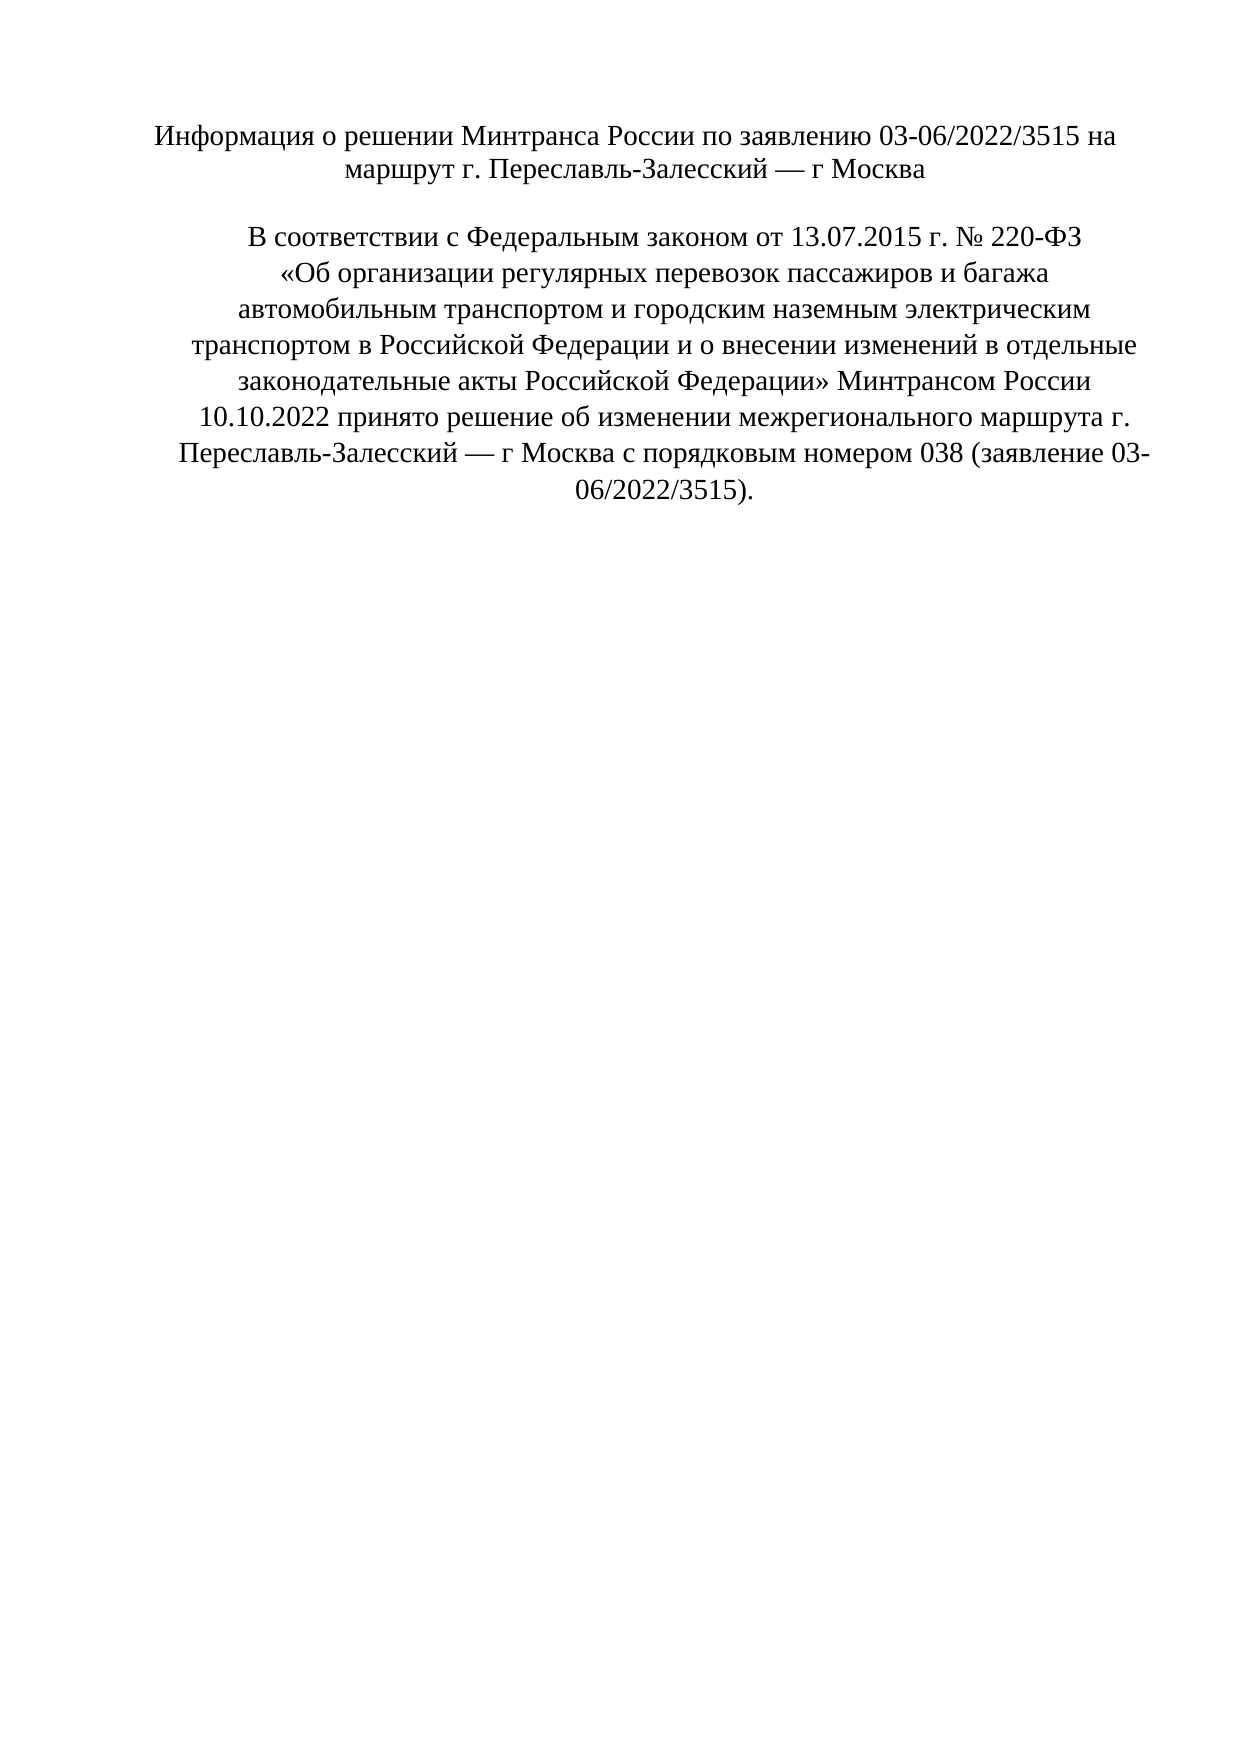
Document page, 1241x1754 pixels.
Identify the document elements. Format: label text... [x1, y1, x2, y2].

text В соответствии с Федеральным законом от 13.07.2015 г. № 220-ФЗ «Об организации регулярных перевозок пассажиров и багажа автомобильным транспортом и городским наземным электрическим транспортом в Российской Федерации и о внесении изменений в отдельные законодательные акты Российской Федерации» Минтрансом России 10.10.2022 принято решение об изменении межрегионального маршрута г. Переславль-Залесский — г Москва с порядковым номером 038 (заявление 03-06/2022/3515). [177, 219, 1152, 505]
text Информация о решении Минтранса России по заявлению 03-06/2022/3515 на маршрут г. Переславль-Залесский — г Москва [118, 118, 1152, 185]
